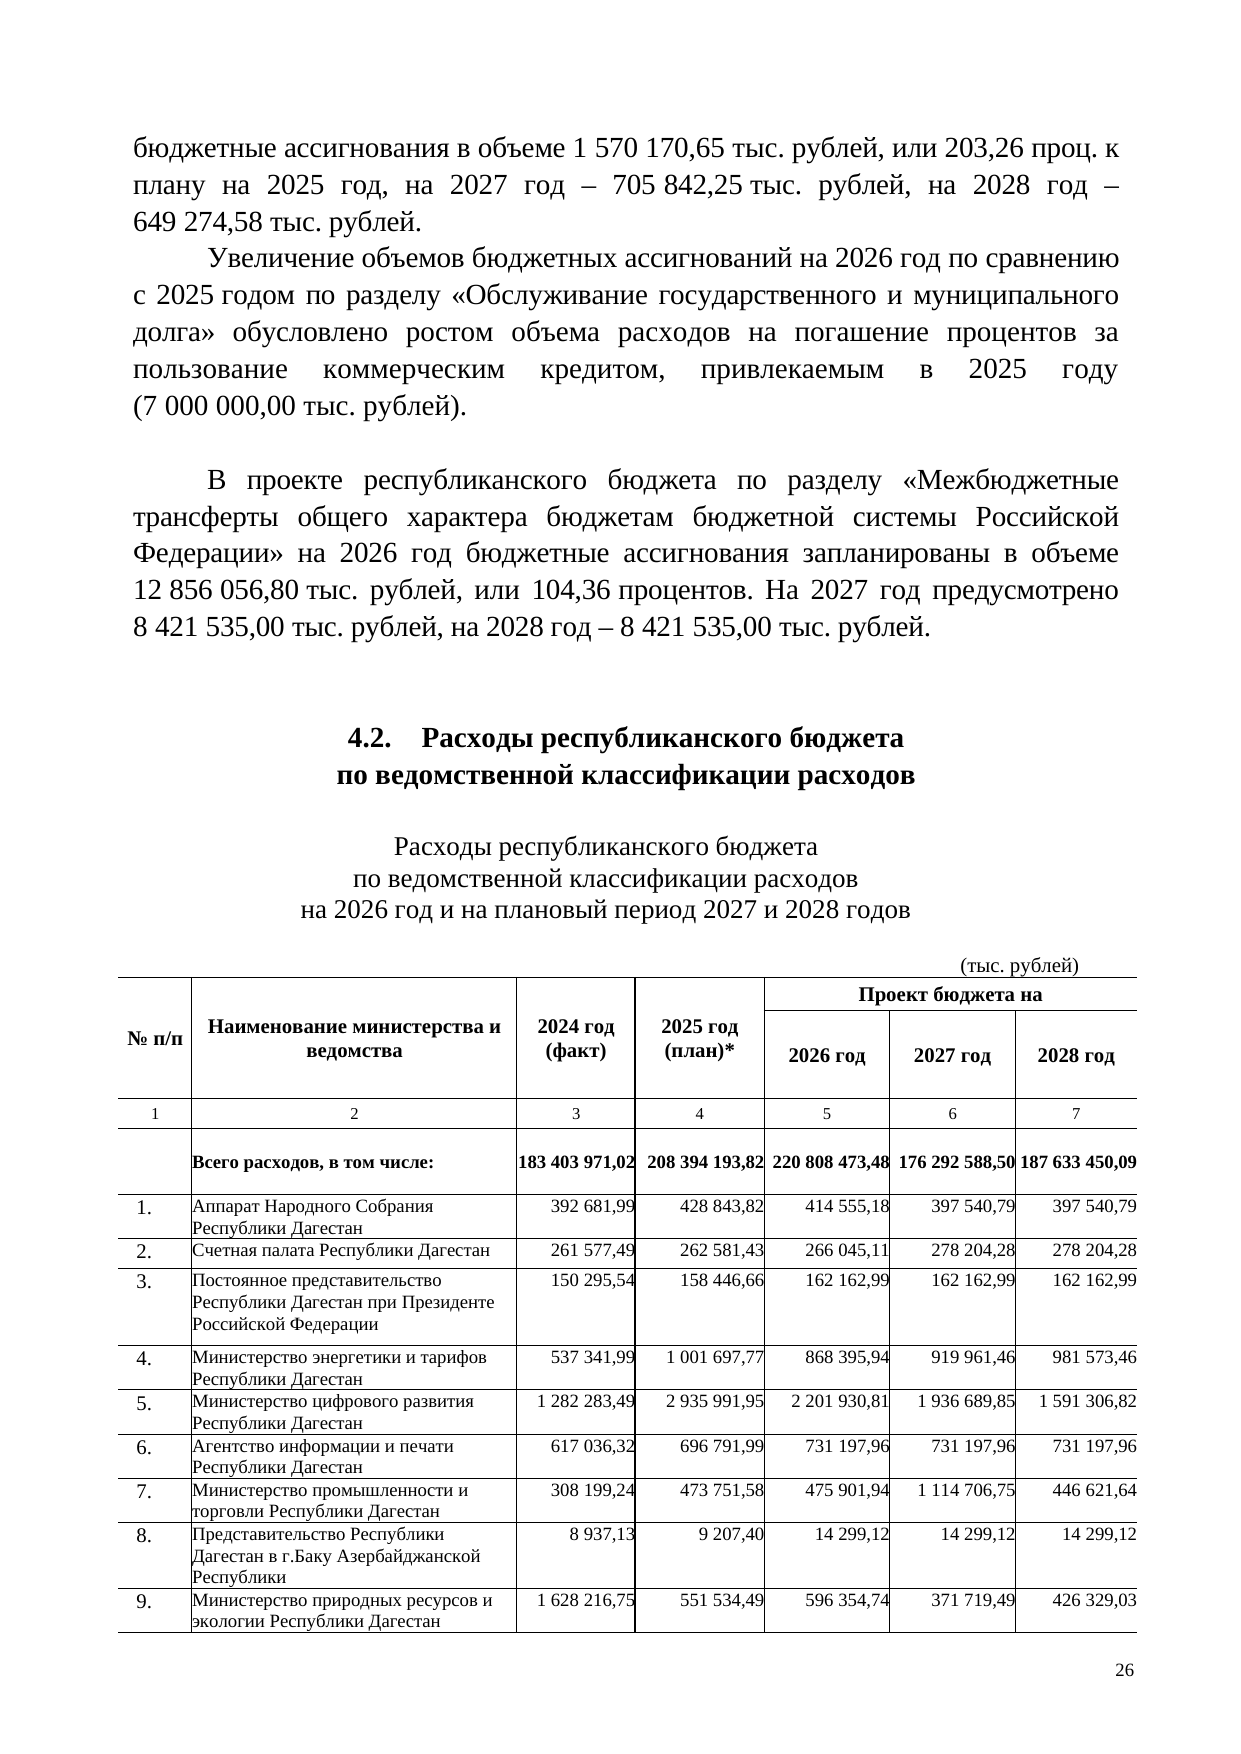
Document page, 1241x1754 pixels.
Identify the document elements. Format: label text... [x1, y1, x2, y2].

table_cell Наименование министерства и ведомства [192, 978, 516, 1098]
table_cell Министерство природных ресурсов и экологии Республики Дагестан [192, 1589, 516, 1632]
table_cell 220 808 473,48 [765, 1129, 889, 1194]
table_cell 162 162,99 [765, 1269, 889, 1345]
table_cell Всего расходов, в том числе: [192, 1129, 516, 1194]
table_cell 2028 год [1016, 1011, 1137, 1098]
table_cell 537 341,99 [517, 1346, 634, 1389]
table_cell 1 628 216,75 [517, 1589, 634, 1632]
table_cell Аппарат Народного Собрания Республики Дагестан [192, 1195, 516, 1238]
table_cell 475 901,94 [765, 1479, 889, 1522]
table_cell 919 961,46 [890, 1346, 1015, 1389]
table_cell 14 299,12 [765, 1523, 889, 1588]
table_cell Счетная палата Республики Дагестан [192, 1239, 516, 1268]
table_cell Министерство энергетики и тарифов Республики Дагестан [192, 1346, 516, 1389]
table_cell [118, 1589, 191, 1632]
table_cell 397 540,79 [890, 1195, 1015, 1238]
table_cell 868 395,94 [765, 1346, 889, 1389]
table_cell 150 295,54 [517, 1269, 634, 1345]
table_cell 2027 год [890, 1011, 1015, 1098]
table_cell [118, 1435, 191, 1478]
table_cell Министерство промышленности и торговли Республики Дагестан [192, 1479, 516, 1522]
table_cell 3 [517, 1099, 634, 1128]
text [133, 130, 1119, 237]
table_cell 446 621,64 [1016, 1479, 1137, 1522]
table_cell 696 791,99 [636, 1435, 764, 1478]
table_cell 428 843,82 [636, 1195, 764, 1238]
table_cell 1 114 706,75 [890, 1479, 1015, 1522]
table_cell 596 354,74 [765, 1589, 889, 1632]
text В проекте республиканского бюджета по разделу «Межбюджетные трансферты общего характера бюджетам бюджетной системы Российской Федерации» на 2026 год бюджетные ассигнования запланированы в объеме 12 856 056,80 тыс. рублей, или 104,36 процентов. На 2027 год предусмотрено 8 421 535,00 тыс. рублей, на 2028 год – 8 421 535,00 тыс. рублей. [133, 462, 1119, 643]
table_cell Агентство информации и печати Республики Дагестан [192, 1435, 516, 1478]
table_cell 1 [118, 1099, 191, 1128]
table_cell 278 204,28 [890, 1239, 1015, 1268]
table_cell 14 299,12 [890, 1523, 1015, 1588]
table_cell 414 555,18 [765, 1195, 889, 1238]
table_cell 397 540,79 [1016, 1195, 1137, 1238]
table_cell 261 577,49 [517, 1239, 634, 1268]
table_cell 1 591 306,82 [1016, 1390, 1137, 1433]
table_cell 4 [636, 1099, 764, 1128]
table_cell 731 197,96 [765, 1435, 889, 1478]
table_cell 8 937,13 [517, 1523, 634, 1588]
table_cell 2026 год [765, 1011, 889, 1098]
text Увеличение объемов бюджетных ассигнований на 2026 год по сравнению с 2025 годом по разделу «Обслуживание государственного и муниципального долга» обусловлено ростом объема расходов на погашение процентов за пользование коммерческим кредитом, привлекаемым в 2025 году (7 000 000,00 тыс. рублей). [133, 241, 1119, 422]
table_header Расходы республиканского бюджета по ведомственной классификации расходов на 2026 год и на плановый период 2027 и 2028 годов (тыс. рублей) [133, 831, 1079, 977]
list Расходы республиканского бюджета [133, 720, 1119, 753]
table_cell 6 [890, 1099, 1015, 1128]
table_cell 2024 год (факт) [517, 978, 634, 1098]
table_cell 392 681,99 [517, 1195, 634, 1238]
table_cell 2 [192, 1099, 516, 1128]
table_cell 426 329,03 [1016, 1589, 1137, 1632]
table_cell 176 292 588,50 [890, 1129, 1015, 1194]
table_cell 371 719,49 [890, 1589, 1015, 1632]
table_cell 9 207,40 [636, 1523, 764, 1588]
table_cell [118, 1269, 191, 1345]
table_cell 187 633 450,09 [1016, 1129, 1137, 1194]
table_cell 2025 год (план)* [636, 978, 764, 1098]
table_cell 473 751,58 [636, 1479, 764, 1522]
table_cell Представительство Республики Дагестан в г.Баку Азербайджанской Республики [192, 1523, 516, 1588]
table_cell 162 162,99 [890, 1269, 1015, 1345]
table_cell № п/п [118, 978, 191, 1098]
table_cell 731 197,96 [890, 1435, 1015, 1478]
table_cell 266 045,11 [765, 1239, 889, 1268]
table_cell Постоянное представительство Республики Дагестан при Президенте Российской Федерации [192, 1269, 516, 1345]
table_cell 5 [765, 1099, 889, 1128]
table_cell [118, 1523, 191, 1588]
table_cell 1 936 689,85 [890, 1390, 1015, 1433]
table_cell [118, 1195, 191, 1238]
table_cell 262 581,43 [636, 1239, 764, 1268]
table_cell 183 403 971,02 [517, 1129, 634, 1194]
table_cell [118, 1129, 191, 1194]
table_cell 617 036,32 [517, 1435, 634, 1478]
table_cell 7 [1016, 1099, 1137, 1128]
table_cell [118, 1346, 191, 1389]
table_cell 1 001 697,77 [636, 1346, 764, 1389]
table_cell 308 199,24 [517, 1479, 634, 1522]
table_cell 731 197,96 [1016, 1435, 1137, 1478]
table_cell 981 573,46 [1016, 1346, 1137, 1389]
table_cell [118, 1479, 191, 1522]
table_cell 1 282 283,49 [517, 1390, 634, 1433]
table_cell [118, 1390, 191, 1433]
table_cell Министерство цифрового развития Республики Дагестан [192, 1390, 516, 1433]
table_cell 208 394 193,82 [636, 1129, 764, 1194]
table_cell 551 534,49 [636, 1589, 764, 1632]
table_cell 2 201 930,81 [765, 1390, 889, 1433]
text по ведомственной классификации расходов [133, 757, 1119, 790]
table_cell 278 204,28 [1016, 1239, 1137, 1268]
table_cell [118, 1239, 191, 1268]
table_cell Проект бюджета на [765, 978, 1137, 1010]
table_cell 162 162,99 [1016, 1269, 1137, 1345]
table_cell 158 446,66 [636, 1269, 764, 1345]
table_cell 14 299,12 [1016, 1523, 1137, 1588]
table_cell 2 935 991,95 [636, 1390, 764, 1433]
